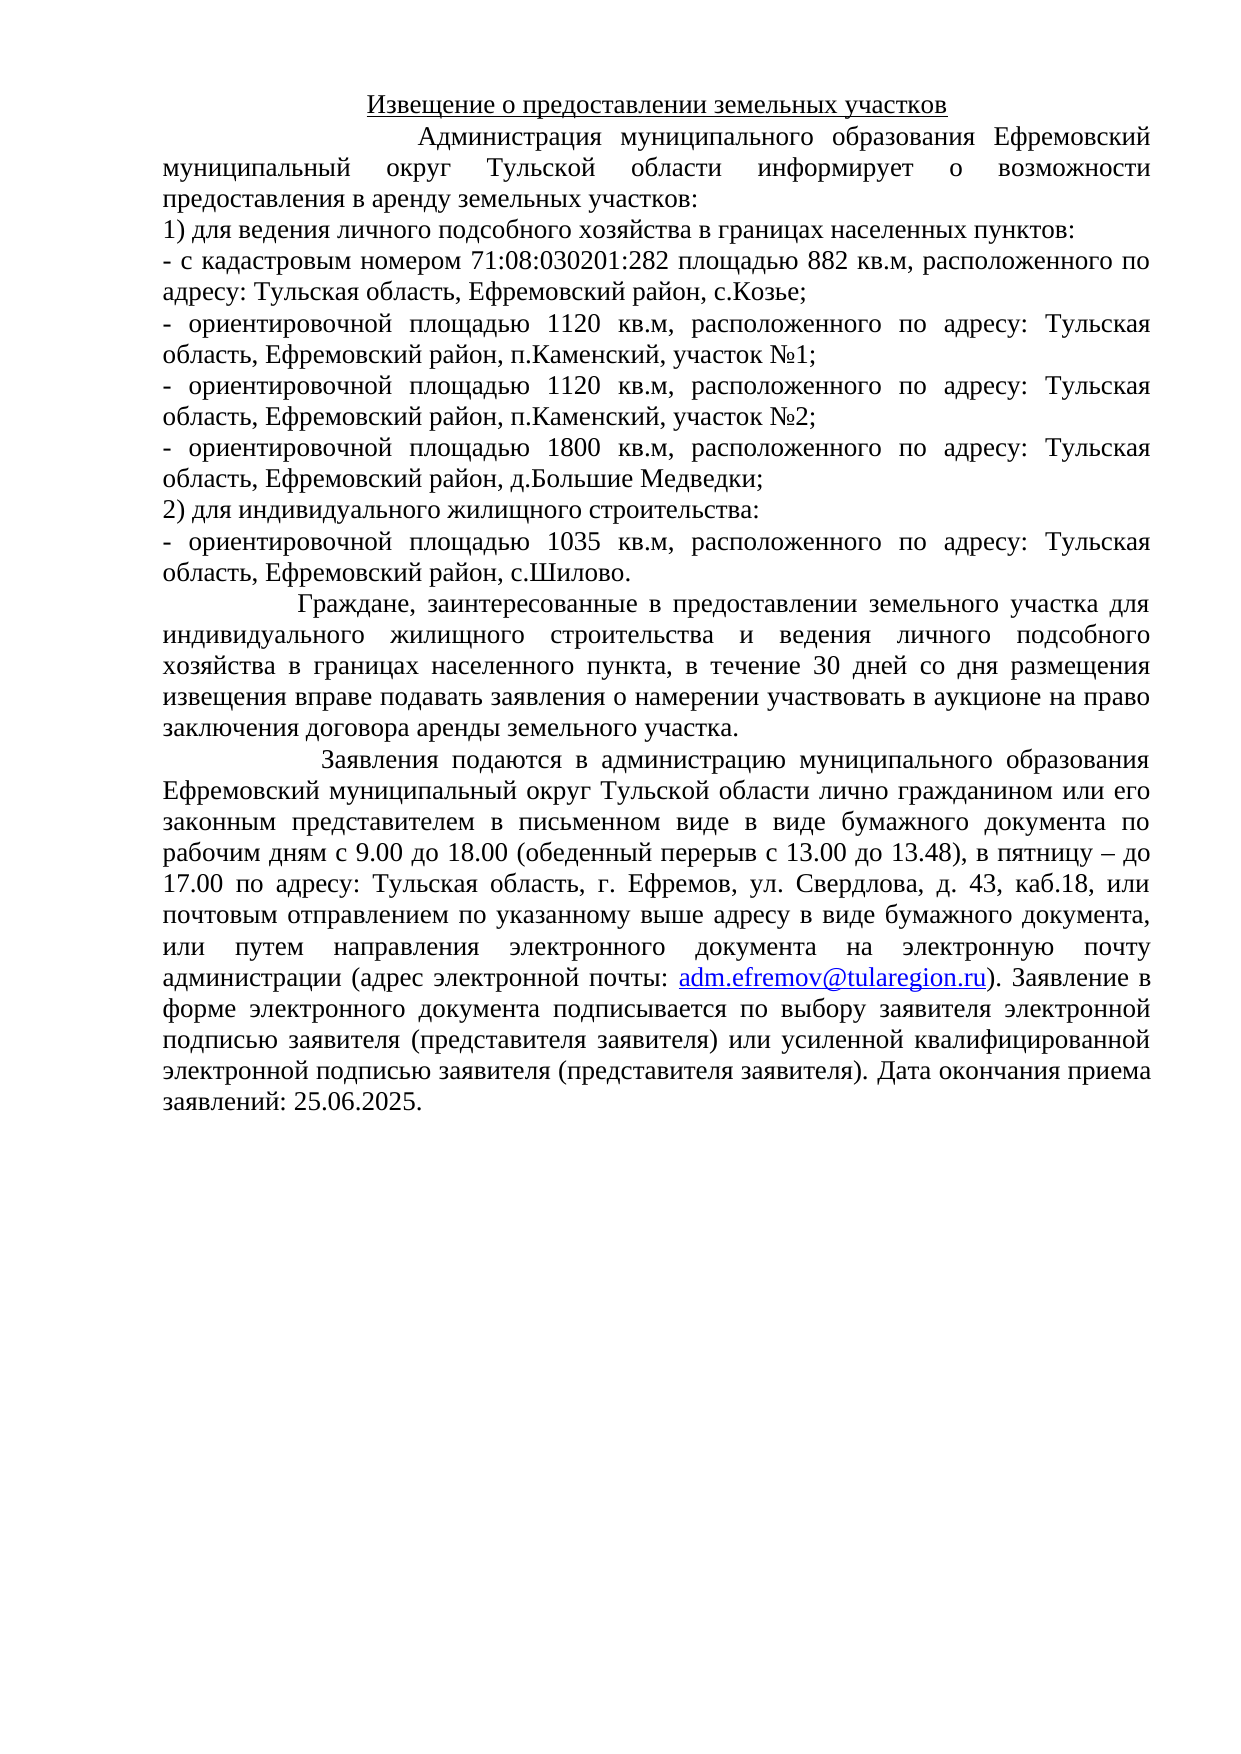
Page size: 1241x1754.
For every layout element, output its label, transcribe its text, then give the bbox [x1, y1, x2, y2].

text Администрация муниципального образования Ефремовский муниципальный округ Тульской области информирует о возможности предоставления в аренду земельных участков: [162, 120, 1152, 213]
text - с кадастровым номером 71:08:030201:282 площадью 882 кв.м, расположенного по адресу: Тульская область, Ефремовский район, с.Козье; [162, 244, 1152, 307]
text Заявления подаются в администрацию муниципального образования Ефремовский муниципальный округ Тульской области лично гражданином или его законным представителем в письменном виде в виде бумажного документа по рабочим дням с 9.00 до 18.00 (обеденный перерыв с 13.00 до 13.48), в пятницу – до 17.00 по адресу: Тульская область, г. Ефремов, ул. Свердлова, д. 43, каб.18, или почтовым отправлением по указанному выше адресу в виде бумажного документа, или путем направления электронного документа на электронную почту администрации (адрес электронной почты: adm.efremov@tularegion.ru). Заявление в форме электронного документа подписывается по выбору заявителя электронной подписью заявителя (представителя заявителя) или усиленной квалифицированной электронной подписью заявителя (представителя заявителя). Дата окончания приема заявлений: 25.06.2025. [162, 743, 1152, 1116]
text - ориентировочной площадью 1800 кв.м, расположенного по адресу: Тульская область, Ефремовский район, д.Большие Медведки; [162, 431, 1152, 493]
text Извещение о предоставлении земельных участков [162, 89, 1152, 120]
text Граждане, заинтересованные в предоставлении земельного участка для индивидуального жилищного строительства и ведения личного подсобного хозяйства в границах населенного пункта, в течение 30 дней со дня размещения извещения вправе подавать заявления о намерении участвовать в аукционе на право заключения договора аренды земельного участка. [162, 587, 1152, 743]
text 1) для ведения личного подсобного хозяйства в границах населенных пунктов: [162, 213, 1152, 244]
text - ориентировочной площадью 1120 кв.м, расположенного по адресу: Тульская область, Ефремовский район, п.Каменский, участок №1; [162, 307, 1152, 369]
text - ориентировочной площадью 1120 кв.м, расположенного по адресу: Тульская область, Ефремовский район, п.Каменский, участок №2; [162, 369, 1152, 431]
text 2) для индивидуального жилищного строительства: [162, 493, 1152, 525]
text - ориентировочной площадью 1035 кв.м, расположенного по адресу: Тульская область, Ефремовский район, с.Шилово. [162, 525, 1152, 587]
